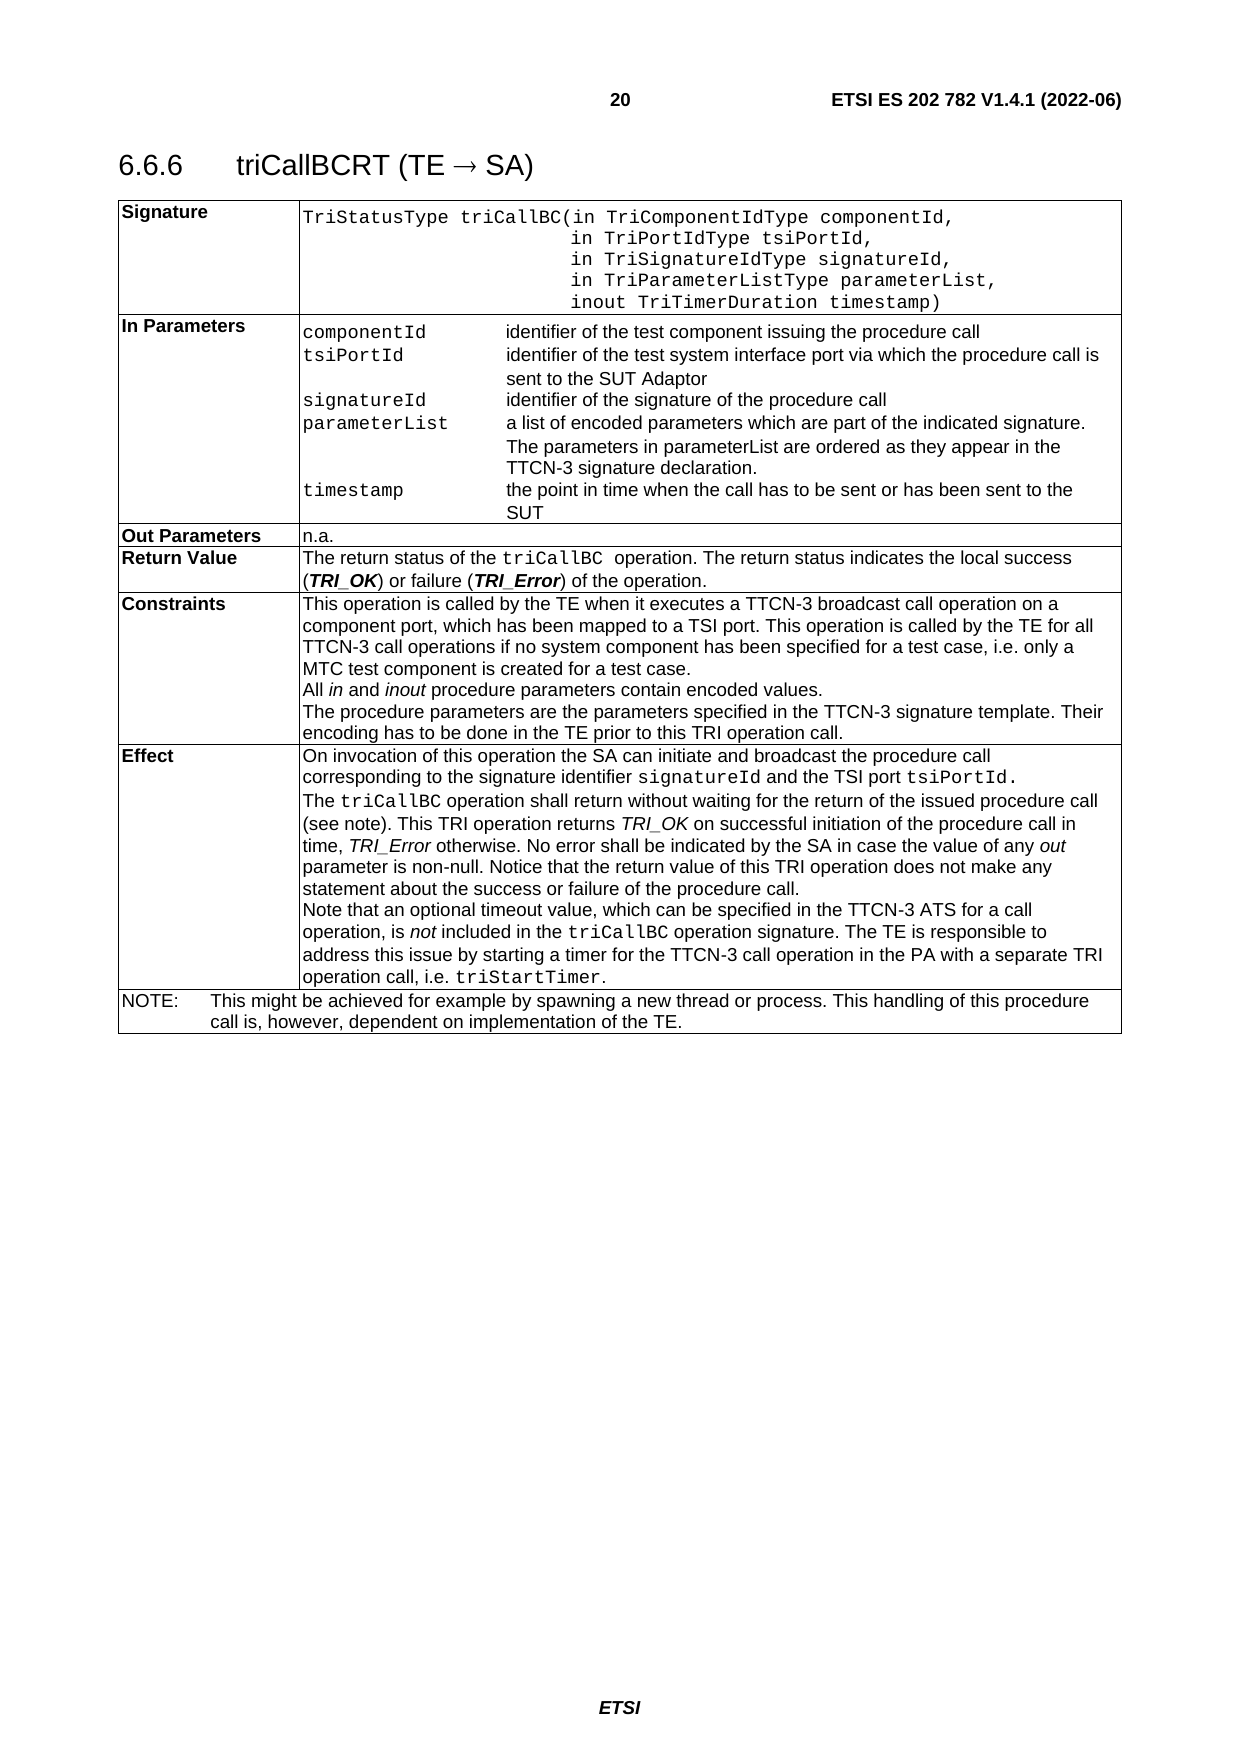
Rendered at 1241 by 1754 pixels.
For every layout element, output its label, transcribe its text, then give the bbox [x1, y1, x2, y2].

table_cell Return Value [119, 547, 299, 592]
table_cell This operation is called by the TE when it executes a TTCN-3 broadcast call operation on a component port, which has been mapped to a TSI port. This operation is called by the TE for all TTCN-3 call operations if no system component has been specified for a test case, i.e. only a MTC test component is created for a test case. All in and inout procedure parameters contain encoded values. The procedure parameters are the parameters specified in the TTCN-3 signature template. Their encoding has to be done in the TE prior to this TRI operation call. [300, 593, 1121, 744]
table_cell The return status of the triCallBC operation. The return status indicates the local success (TRI_OK) or failure (TRI_Error) of the operation. [300, 547, 1121, 592]
table_cell n.a. [300, 524, 1121, 546]
table_cell componentId identifier of the test component issuing the procedure call tsiPortId identifier of the test system interface port via which the procedure call is sent to the SUT Adaptor signatureId identifier of the signature of the procedure call parameterList a list of encoded parameters which are part of the indicated signature. The parameters in parameterList are ordered as they appear in the TTCN-3 signature declaration. timestamp the point in time when the call has to be sent or has been sent to the SUT [300, 315, 1121, 523]
table_header Signature [119, 201, 299, 314]
table_cell Constraints [119, 593, 299, 744]
table_cell On invocation of this operation the SA can initiate and broadcast the procedure call corresponding to the signature identifier signatureId and the TSI port tsiPortId. The triCallBC operation shall return without waiting for the return of the issued procedure call (see note). This TRI operation returns TRI_OK on successful initiation of the procedure call in time, TRI_Error otherwise. No error shall be indicated by the SA in case the value of any out parameter is non-null. Notice that the return value of this TRI operation does not make any statement about the success or failure of the procedure call. Note that an optional timeout value, which can be specified in the TTCN-3 ATS for a call operation, is not included in the triCallBC operation signature. The TE is responsible to address this issue by starting a timer for the TTCN-3 call operation in the PA with a separate TRI operation call, i.e. triStartTimer. [300, 745, 1121, 989]
table_cell Out Parameters [119, 524, 299, 546]
subtitle 6.6.6 triCallBCRT (TE SA) [118, 148, 1122, 181]
table_cell NOTE: This might be achieved for example by spawning a new thread or process. This handling of this procedure call is, however, dependent on implementation of the TE. [119, 990, 1121, 1033]
table_cell Effect [119, 745, 299, 989]
table_header TriStatusType triCallBC(in TriComponentIdType componentId, in TriPortIdType tsiPortId, in TriSignatureIdType signatureId, in TriParameterListType parameterList, inout TriTimerDuration timestamp) [300, 201, 1121, 314]
table_cell In Parameters [119, 315, 299, 523]
